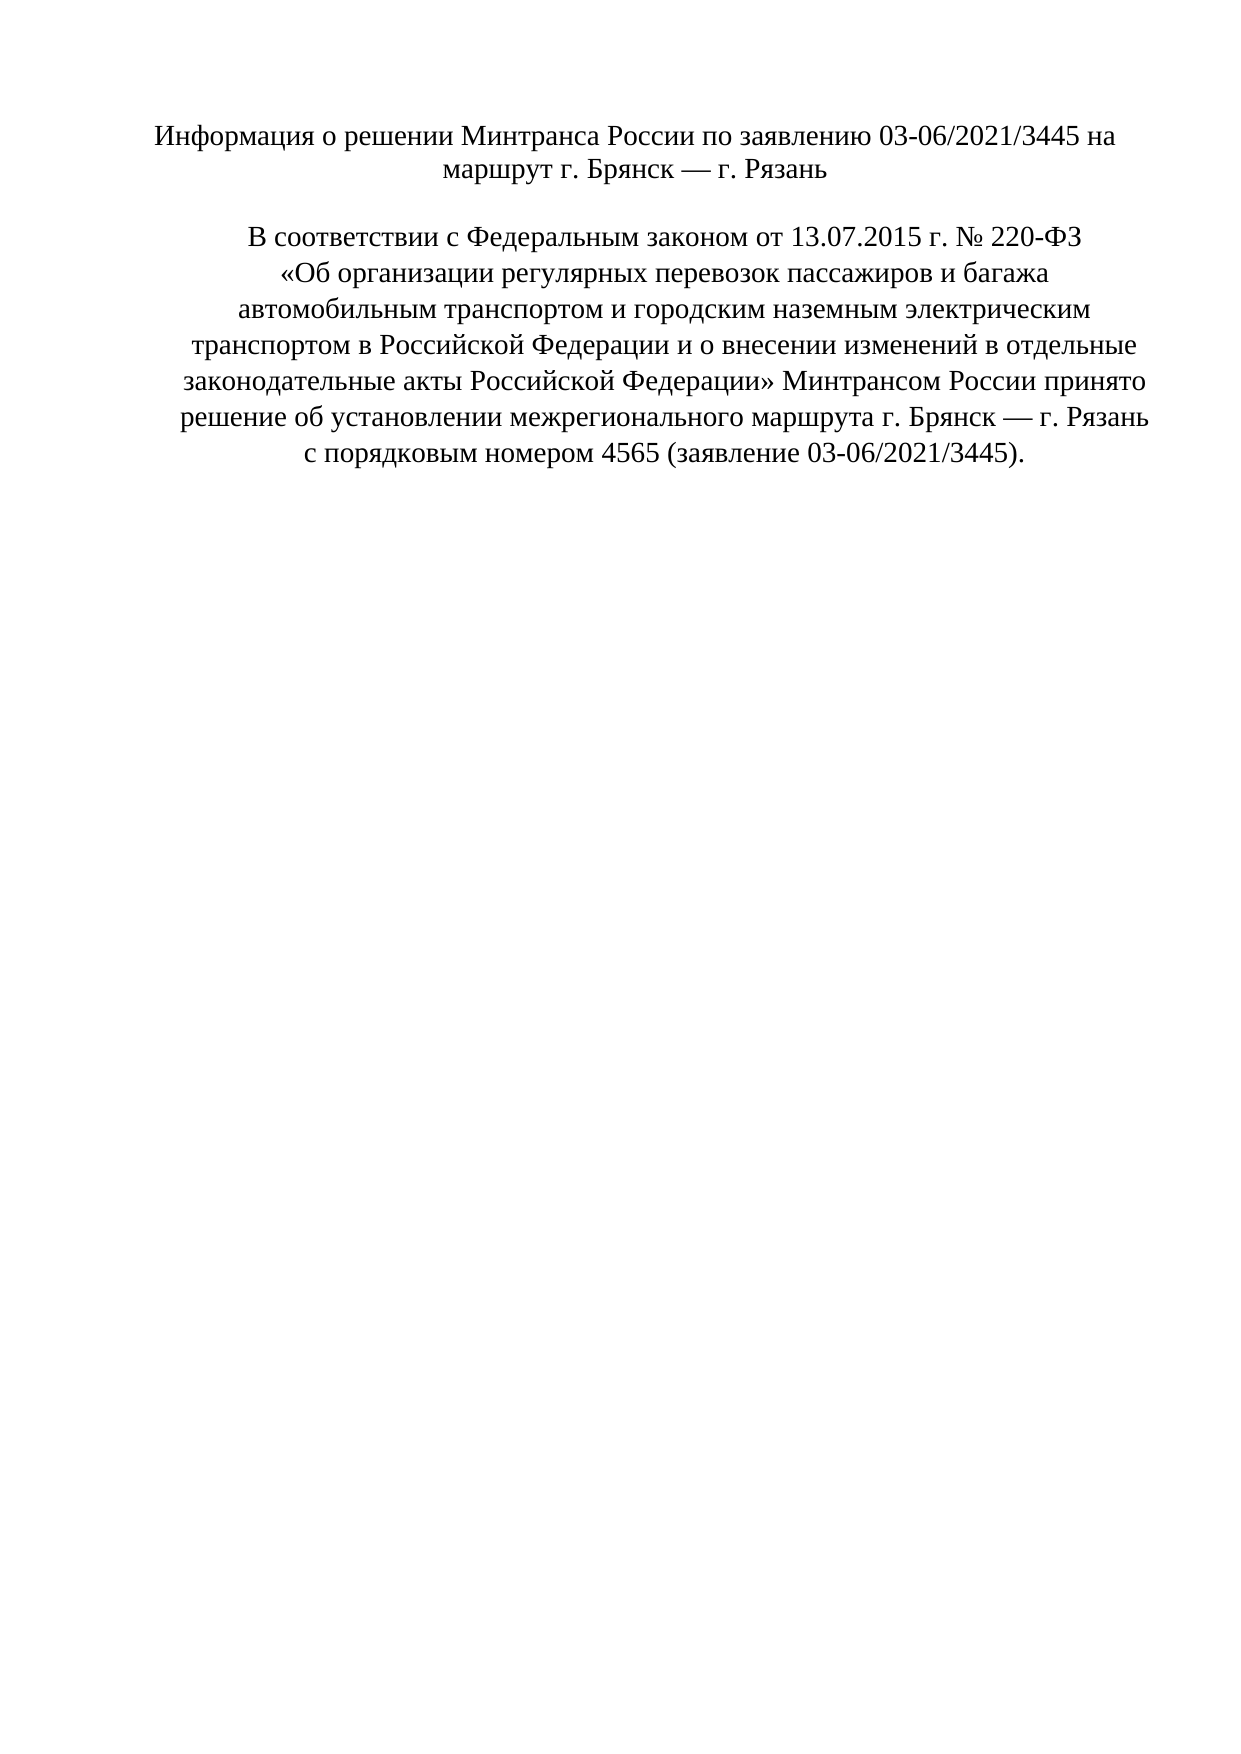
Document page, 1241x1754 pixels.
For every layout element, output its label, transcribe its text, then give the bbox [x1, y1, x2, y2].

text В соответствии с Федеральным законом от 13.07.2015 г. № 220-ФЗ «Об организации регулярных перевозок пассажиров и багажа автомобильным транспортом и городским наземным электрическим транспортом в Российской Федерации и о внесении изменений в отдельные законодательные акты Российской Федерации» Минтрансом России принято решение об установлении межрегионального маршрута г. Брянск — г. Рязань с порядковым номером 4565 (заявление 03-06/2021/3445). [177, 219, 1152, 469]
text Информация о решении Минтранса России по заявлению 03-06/2021/3445 на маршрут г. Брянск — г. Рязань [118, 118, 1152, 185]
